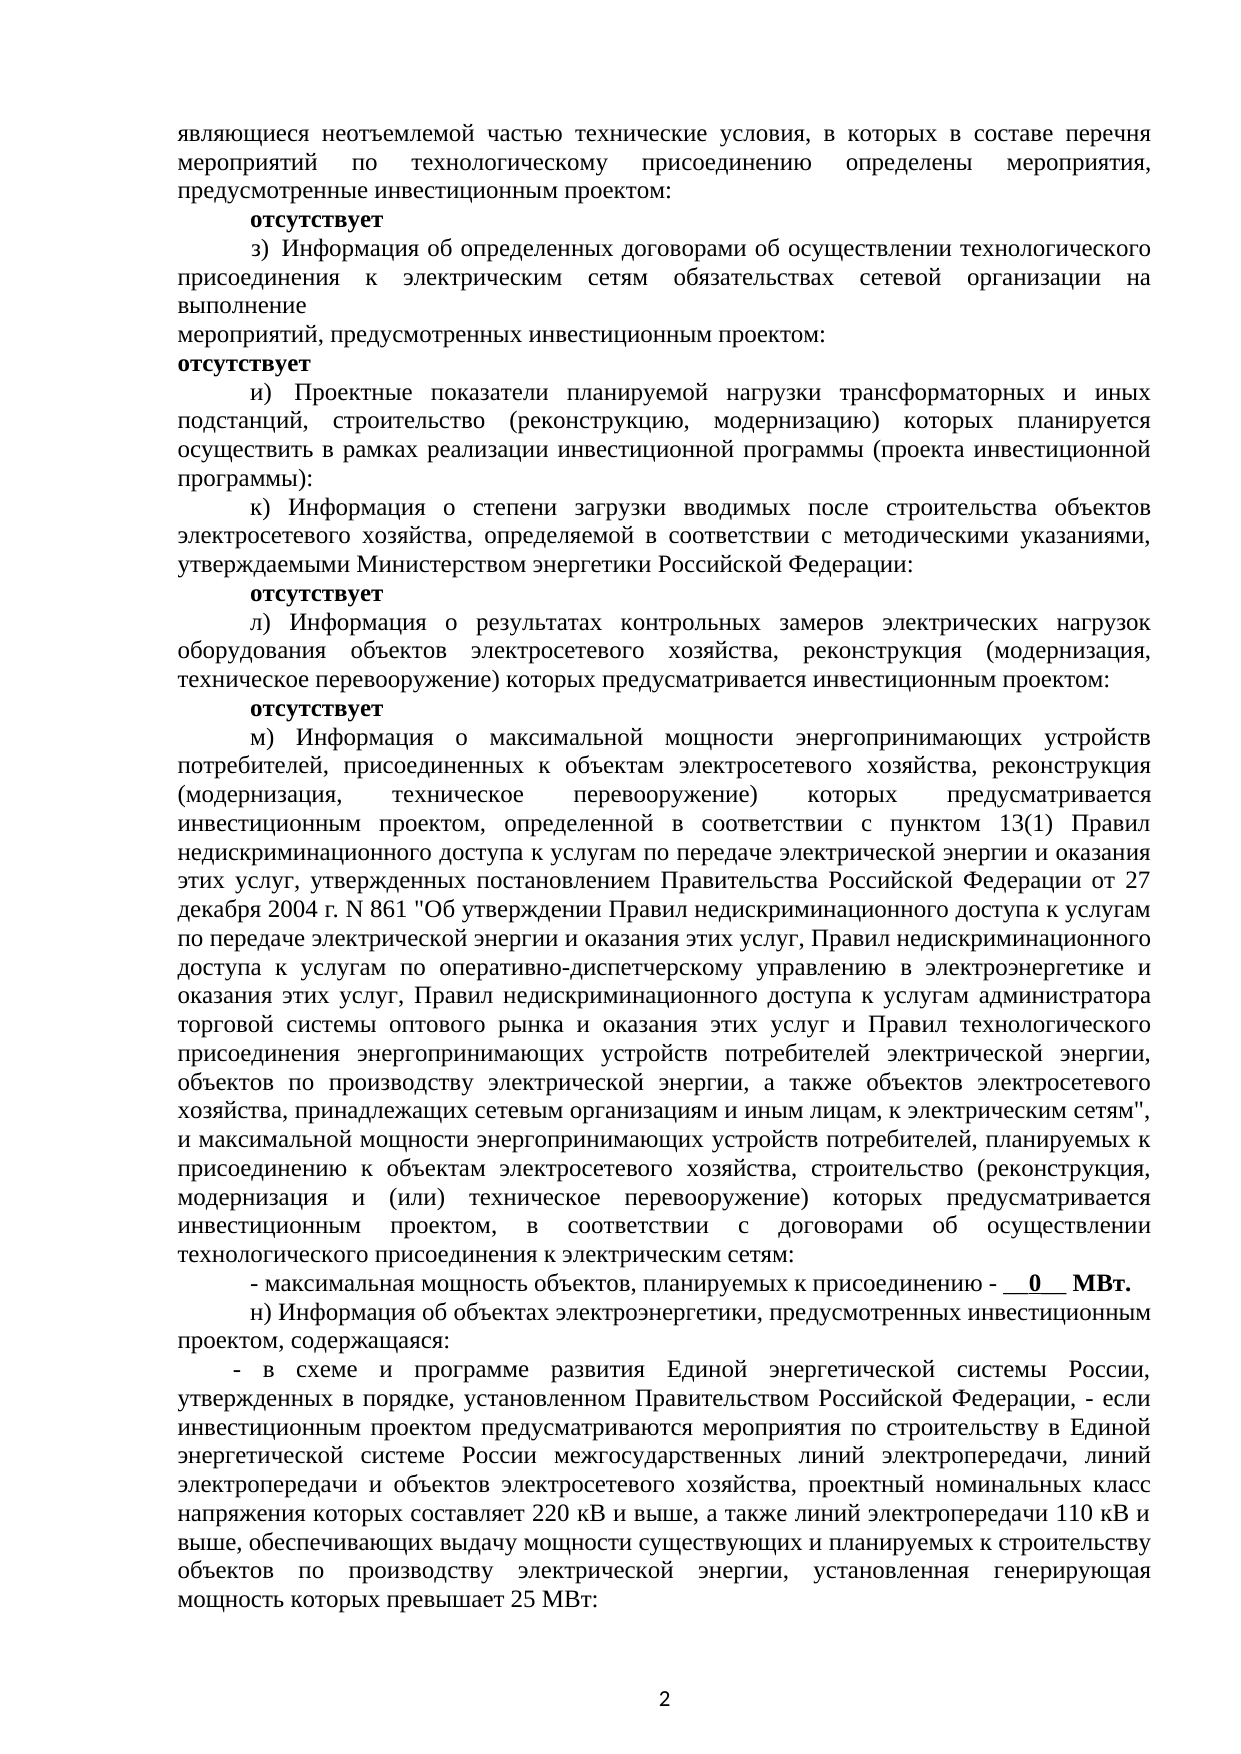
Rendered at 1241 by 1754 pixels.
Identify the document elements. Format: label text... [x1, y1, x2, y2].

text м) Информация о максимальной мощности энергопринимающих устройств потребителей, присоединенных к объектам электросетевого хозяйства, реконструкция (модернизация, техническое перевооружение) которых предусматривается инвестиционным проектом, определенной в соответствии с пунктом 13(1) Правил недискриминационного доступа к услугам по передаче электрической энергии и оказания этих услуг, утвержденных постановлением Правительства Российской Федерации от 27 декабря 2004 г. N 861 "Об утверждении Правил недискриминационного доступа к услугам по передаче электрической энергии и оказания этих услуг, Правил недискриминационного доступа к услугам по оперативно-диспетчерскому управлению в электроэнергетике и оказания этих услуг, Правил недискриминационного доступа к услугам администратора торговой системы оптового рынка и оказания этих услуг и Правил технологического присоединения энергопринимающих устройств потребителей электрической энергии, объектов по производству электрической энергии, а также объектов электросетевого хозяйства, принадлежащих сетевым организациям и иным лицам, к электрическим сетям", и максимальной мощности энергопринимающих устройств потребителей, планируемых к присоединению к объектам электросетевого хозяйства, строительство (реконструкция, модернизация и (или) техническое перевооружение) которых предусматривается инвестиционным проектом, в соответствии с договорами об осуществлении технологического присоединения к электрическим сетям: [177, 722, 1152, 1268]
text з) Информация об определенных договорами об осуществлении технологического присоединения к электрическим сетям обязательствах сетевой организации на выполнение мероприятий, предусмотренных инвестиционным проектом: [177, 233, 1152, 348]
text - максимальная мощность объектов, планируемых к присоединению - __0__ МВт. [177, 1268, 1152, 1297]
text л) Информация о результатах контрольных замеров электрических нагрузок оборудования объектов электросетевого хозяйства, реконструкция (модернизация, техническое перевооружение) которых предусматривается инвестиционным проектом: [177, 607, 1152, 693]
text - в схеме и программе развития Единой энергетической системы России, утвержденных в порядке, установленном Правительством Российской Федерации, - если инвестиционным проектом предусматриваются мероприятия по строительству в Единой энергетической системе России межгосударственных линий электропередачи, линий электропередачи и объектов электросетевого хозяйства, проектный номинальных класс напряжения которых составляет 220 кВ и выше, а также линий электропередачи 110 кВ и выше, обеспечивающих выдачу мощности существующих и планируемых к строительству объектов по производству электрической энергии, установленная генерирующая мощность которых превышает 25 МВт: [177, 1354, 1152, 1613]
text отсутствует [177, 693, 1152, 722]
text отсутствует [177, 348, 1152, 377]
text к) Информация о степени загрузки вводимых после строительства объектов электросетевого хозяйства, определяемой в соответствии с методическими указаниями, утверждаемыми Министерством энергетики Российской Федерации: [177, 492, 1152, 578]
text н) Информация об объектах электроэнергетики, предусмотренных инвестиционным проектом, содержащаяся: [177, 1297, 1152, 1354]
text и) Проектные показатели планируемой нагрузки трансформаторных и иных подстанций, строительство (реконструкцию, модернизацию) которых планируется осуществить в рамках реализации инвестиционной программы (проекта инвестиционной программы): [177, 377, 1152, 492]
text отсутствует [250, 204, 1152, 233]
text отсутствует [177, 578, 1152, 607]
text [177, 118, 1152, 204]
